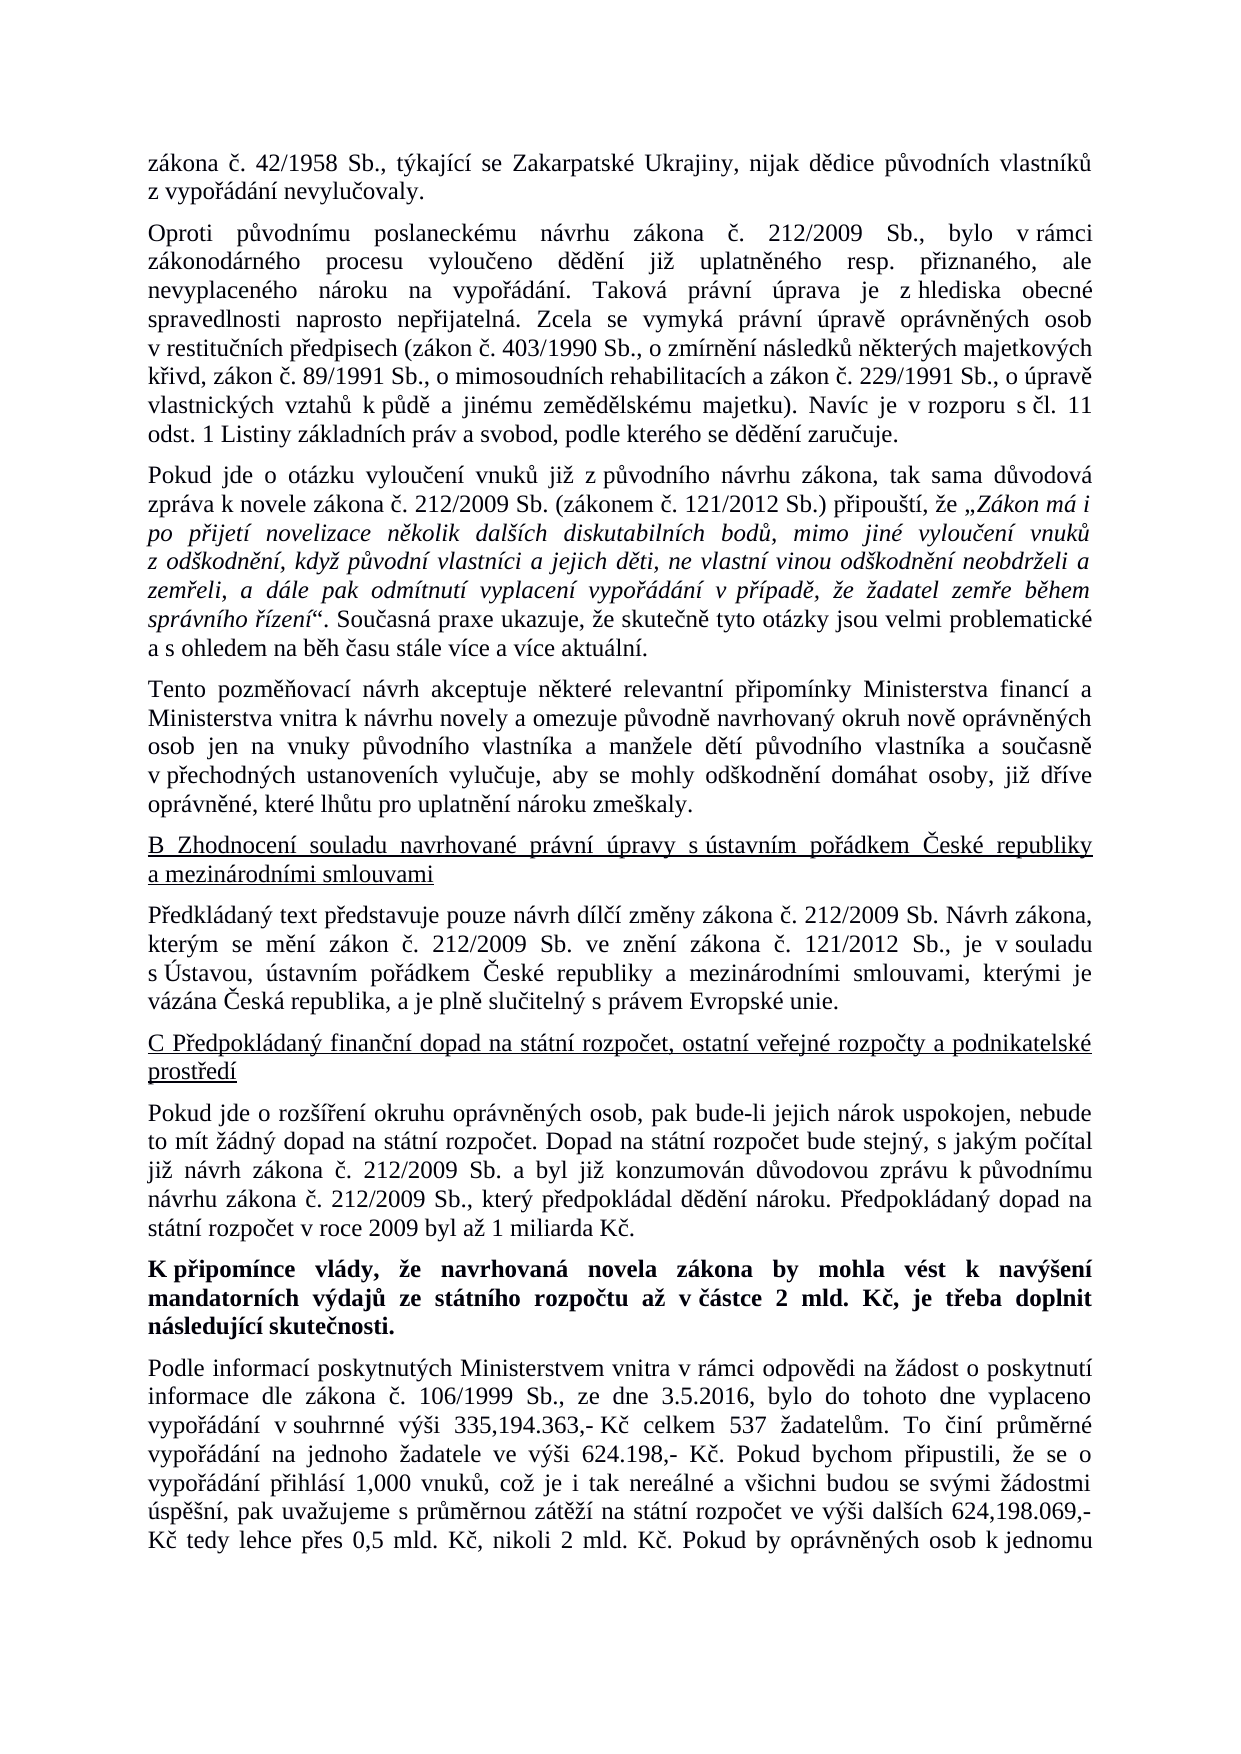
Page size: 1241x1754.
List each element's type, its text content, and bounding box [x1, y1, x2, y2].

text B Zhodnocení souladu navrhované právní úpravy s ústavním pořádkem České republiky a mezinárodními smlouvami [148, 830, 1093, 855]
text C Předpokládaný finanční dopad na státní rozpočet, ostatní veřejné rozpočty a podnikatelské prostředí [148, 1028, 1093, 1085]
text Pokud jde o otázku vyloučení vnuků již z původního návrhu zákona, tak sama důvodová zpráva k novele zákona č. 212/2009 Sb. (zákonem č. 121/2012 Sb.) připouští, že „Zákon má i po přijetí novelizace několik dalších diskutabilních bodů, mimo jiné vyloučení vnuků z odškodnění, když původní vlastníci a jejich děti, ne vlastní vinou odškodnění neobdrželi a zemřeli, a dále pak odmítnutí vyplacení vypořádání v případě, že žadatel zemře během správního řízení“. Současná praxe ukazuje, že skutečně tyto otázky jsou velmi problematické a s ohledem na běh času stále více a více aktuální. [148, 460, 1093, 661]
text Předkládaný text představuje pouze návrh dílčí změny zákona č. 212/2009 Sb. Návrh zákona, kterým se mění zákon č. 212/2009 Sb. ve znění zákona č. 121/2012 Sb., je v souladu s Ústavou, ústavním pořádkem České republiky a mezinárodními smlouvami, kterými je vázána Česká republika, a je plně slučitelný s právem Evropské unie. [148, 900, 1093, 1015]
text Tento pozměňovací návrh akceptuje některé relevantní připomínky Ministerstva financí a Ministerstva vnitra k návrhu novely a omezuje původně navrhovaný okruh nově oprávněných osob jen na vnuky původního vlastníka a manžele dětí původního vlastníka a současně v přechodných ustanoveních vylučuje, aby se mohly odškodnění domáhat osoby, již dříve oprávněné, které lhůtu pro uplatnění nároku zmeškaly. [148, 674, 1093, 818]
text Pokud jde o rozšíření okruhu oprávněných osob, pak bude-li jejich nárok uspokojen, nebude to mít žádný dopad na státní rozpočet. Dopad na státní rozpočet bude stejný, s jakým počítal již návrh zákona č. 212/2009 Sb. a byl již konzumován důvodovou zprávu k původnímu návrhu zákona č. 212/2009 Sb., který předpokládal dědění nároku. Předpokládaný dopad na státní rozpočet v roce 2009 byl až 1 miliarda Kč. [148, 1098, 1093, 1241]
text B Zhodnocení souladu navrhované právní úpravy s ústavním pořádkem České republiky a mezinárodními smlouvami [148, 857, 1093, 888]
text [148, 148, 1093, 205]
text Oproti původnímu poslaneckému návrhu zákona č. 212/2009 Sb., bylo v rámci zákonodárného procesu vyloučeno dědění již uplatněného resp. přiznaného, ale nevyplaceného nároku na vypořádání. Taková právní úprava je z hlediska obecné spravedlnosti naprosto nepřijatelná. Zcela se vymyká právní úpravě oprávněných osob v restitučních předpisech (zákon č. 403/1990 Sb., o zmírnění následků některých majetkových křivd, zákon č. 89/1991 Sb., o mimosoudních rehabilitacích a zákon č. 229/1991 Sb., o úpravě vlastnických vztahů k půdě a jinému zemědělskému majetku). Navíc je v rozporu s čl. 11 odst. 1 Listiny základních práv a svobod, podle kterého se dědění zaručuje. [148, 218, 1093, 448]
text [148, 1353, 1093, 1554]
text K připomínce vlády, že navrhovaná novela zákona by mohla vést k navýšení mandatorních výdajů ze státního rozpočtu až v částce 2 mld. Kč, je třeba doplnit následující skutečnosti. [148, 1254, 1093, 1340]
